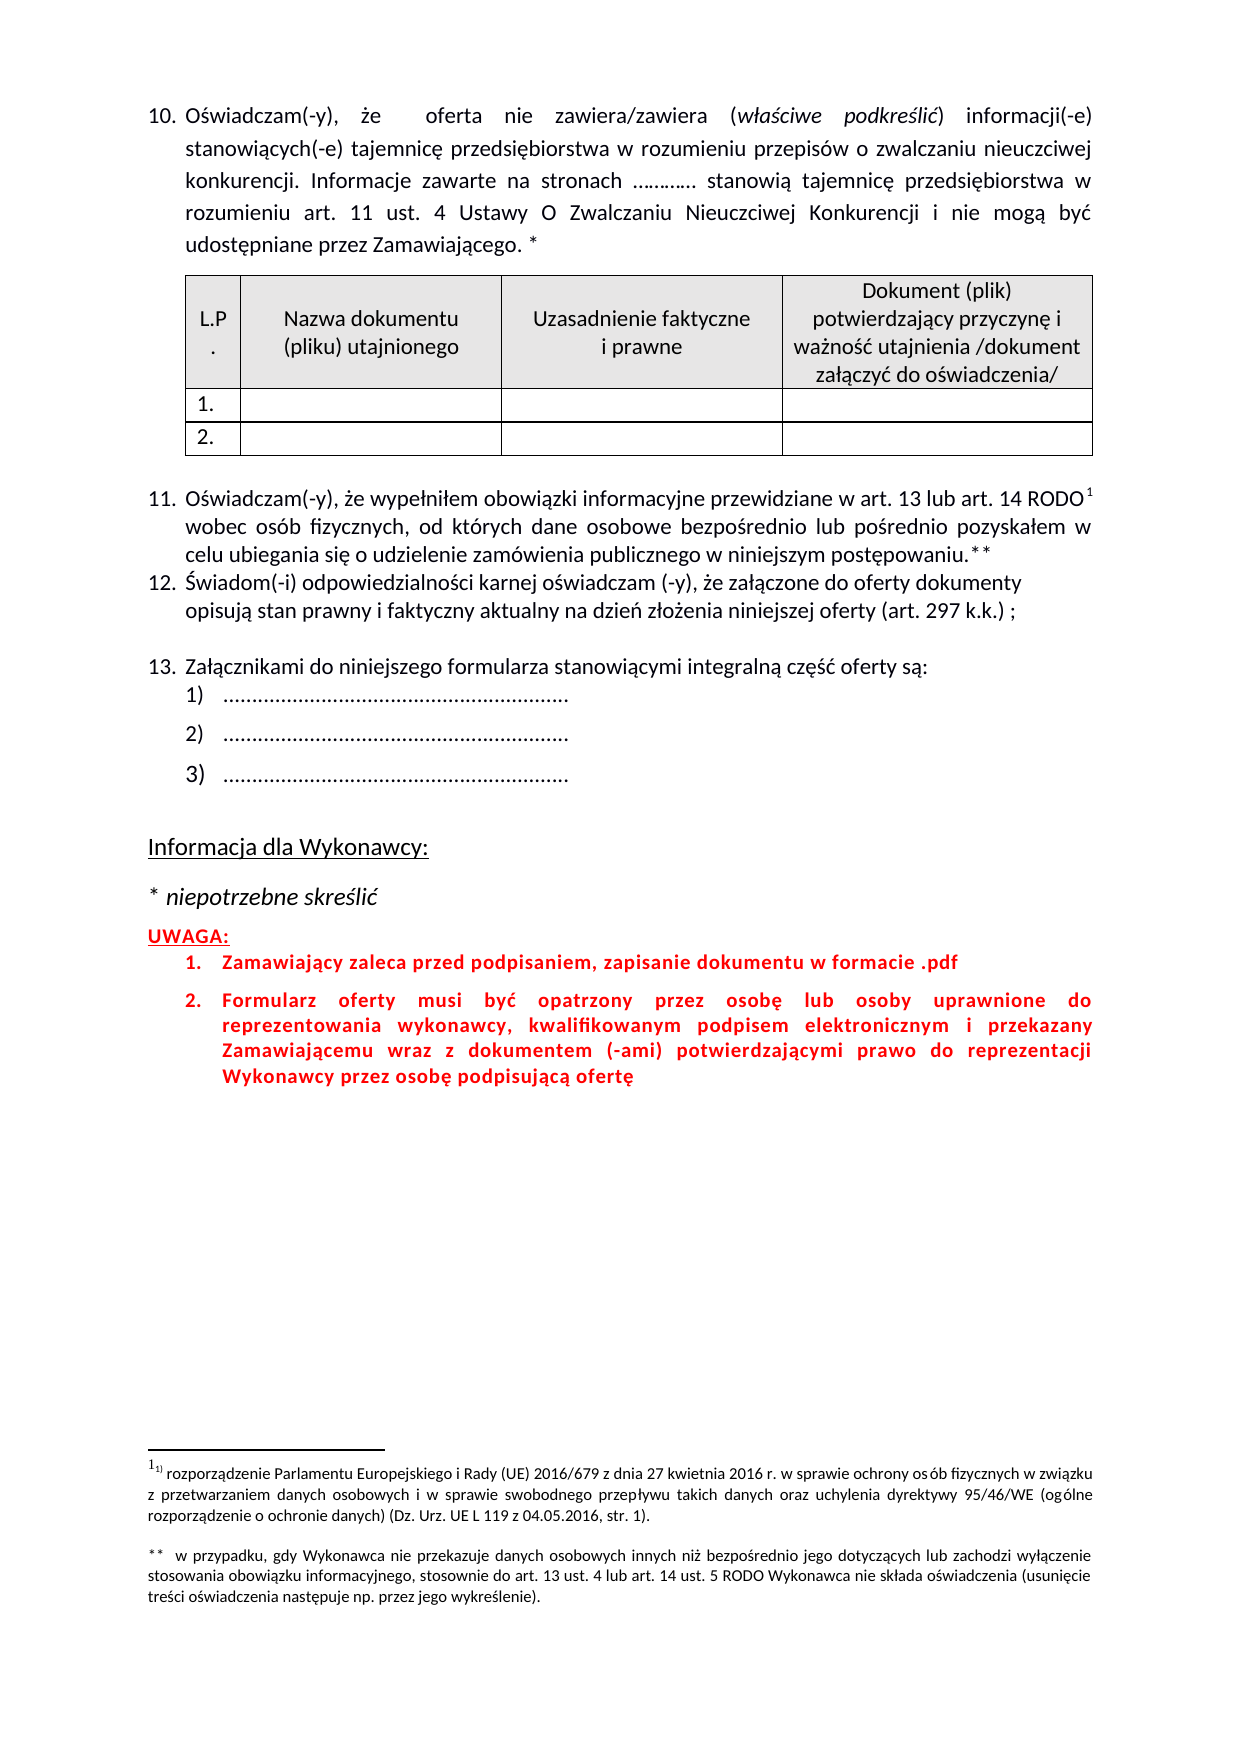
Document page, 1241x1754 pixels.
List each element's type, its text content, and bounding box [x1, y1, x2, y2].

table_header Nazwa dokumentu (pliku) utajnionego [241, 276, 501, 388]
text * niepotrzebne skreślić [148, 881, 1093, 911]
list ............................................................ [185, 758, 1093, 789]
list Oświadczam(-y), że wypełniłem obowiązki informacyjne przewidziane w art. 13 lub art. 14 RODO wobec osób fizycznych, od których dane osobowe bezpośrednio lub pośrednio pozyskałem w celu ubiegania się o udzielenie zamówienia publicznego w niniejszym postępowaniu.** [148, 484, 1093, 568]
list Formularz oferty musi być opatrzony przez osobę lub osoby uprawnione do reprezentowania wykonawcy, kwalifikowanym podpisem elektronicznym i przekazany Zamawiającemu wraz z dokumentem (-ami) potwierdzającymi prawo do reprezentacji Wykonawcy przez osobę podpisującą ofertę [185, 987, 1093, 1088]
table_cell [783, 423, 1092, 455]
list ............................................................ [185, 719, 1093, 747]
table_cell [241, 389, 501, 421]
table_cell 2. [186, 423, 240, 455]
list Oświadczam(-y), że oferta nie zawiera/zawiera (właściwe podkreślić) informacji(-e) stanowiących(-e) tajemnicę przedsiębiorstwa w rozumieniu przepisów o zwalczaniu nieuczciwej konkurencji. Informacje zawarte na stronach ………… stanowią tajemnicę przedsiębiorstwa w rozumieniu art. 11 ust. 4 Ustawy O Zwalczaniu Nieuczciwej Konkurencji i nie mogą być udostępniane przez Zamawiającego. * [148, 102, 1093, 258]
table_cell [783, 389, 1092, 421]
table_cell [502, 423, 782, 455]
text Informacja dla Wykonawcy: [148, 832, 1093, 862]
list Załącznikami do niniejszego formularza stanowiącymi integralną część oferty są: [148, 652, 1093, 680]
list Świadom(-i) odpowiedzialności karnej oświadczam (-y), że załączone do oferty dokumenty opisują stan prawny i faktyczny aktualny na dzień złożenia niniejszej oferty (art. 297 k.k.) ; [148, 568, 1093, 624]
list Zamawiający zaleca przed podpisaniem, zapisanie dokumentu w formacie .pdf [185, 949, 1093, 974]
table_header Uzasadnienie faktyczne i prawne [502, 276, 782, 388]
table_header L.P. [186, 276, 240, 388]
table_cell [502, 389, 782, 421]
text UWAGA: [148, 923, 1093, 949]
table_header Dokument (plik) potwierdzający przyczynę i ważność utajnienia /dokument załączyć do oświadczenia/ [783, 276, 1092, 388]
table_cell 1. [186, 389, 240, 421]
list ............................................................ [185, 680, 1093, 708]
table_cell [241, 423, 501, 455]
